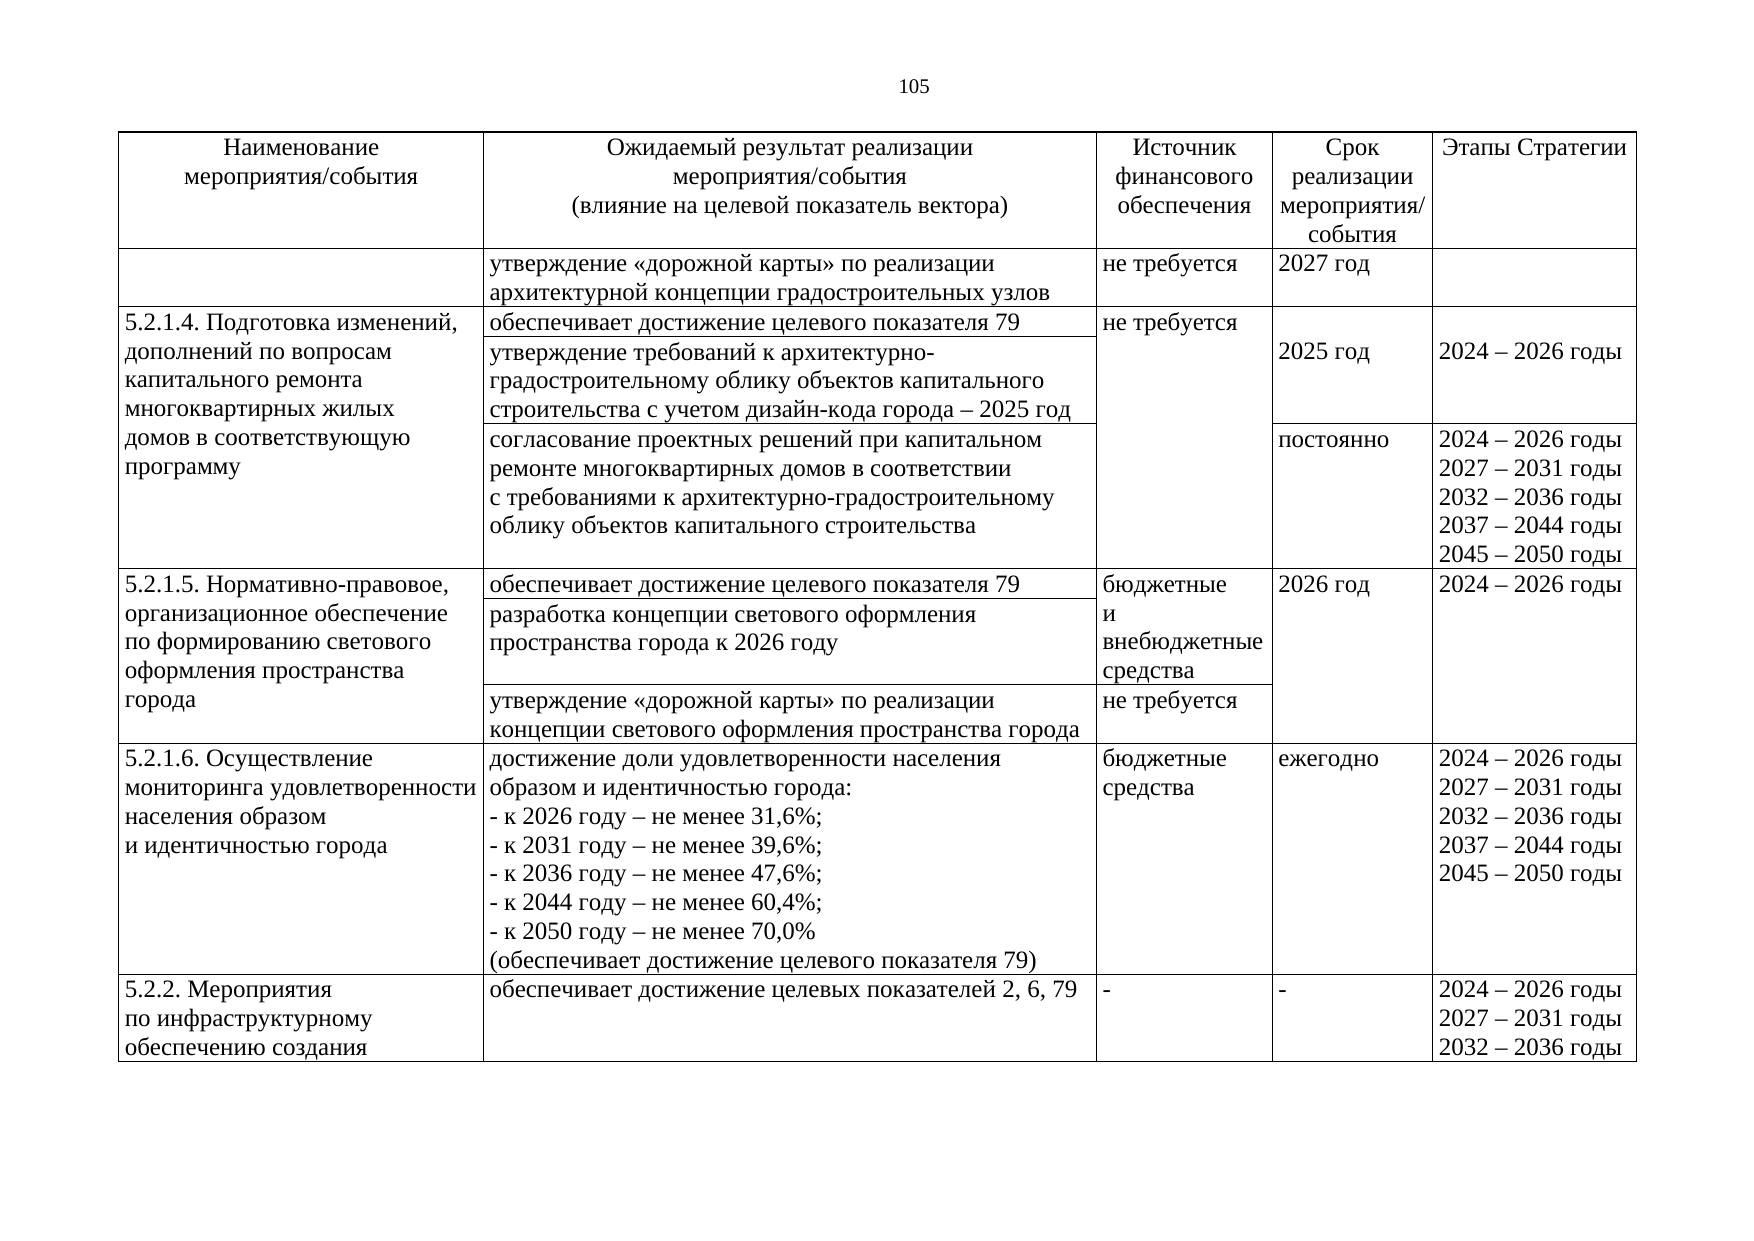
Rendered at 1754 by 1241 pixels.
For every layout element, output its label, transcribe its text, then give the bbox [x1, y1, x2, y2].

table_header Источник финансового обеспечения [1097, 133, 1272, 247]
table_cell утверждение «дорожной карты» по реализации концепции светового оформления пространства города [484, 685, 1096, 742]
table_cell бюджетные и внебюджетные средства [1097, 569, 1272, 684]
table_cell постоянно [1273, 424, 1432, 568]
table_cell не требуется [1097, 307, 1272, 568]
table_cell утверждение требований к архитектурно-градостроительному облику объектов капитального строительства с учетом дизайн-кода города – 2025 год [484, 337, 1096, 423]
table_cell не требуется [1097, 685, 1272, 742]
table_header Наименование мероприятия/события [119, 133, 483, 247]
table_cell обеспечивает достижение целевого показателя 79 [484, 307, 1096, 336]
table_cell 2025 год [1273, 307, 1432, 423]
table_cell 5.2.1.6. Осуществление мониторинга удовлетворенности населения образом и идентичностью города [119, 744, 483, 973]
table_cell 2026 год [1273, 569, 1432, 742]
table_header Ожидаемый результат реализации мероприятия/события (влияние на целевой показатель вектора) [484, 133, 1096, 247]
table_cell разработка концепции светового оформления пространства города к 2026 году [484, 599, 1096, 684]
table_cell 2024 – 2026 годы 2027 – 2031 годы 2032 – 2036 годы 2037 – 2044 годы 2045 – 2050 годы [1433, 744, 1636, 973]
table_header Срок реализации мероприятия/ события [1273, 133, 1432, 247]
table_cell 2024 – 2026 годы [1433, 569, 1636, 742]
table_header Этапы Стратегии [1433, 133, 1636, 247]
table_cell бюджетные средства [1097, 744, 1272, 973]
table_cell обеспечивает достижение целевого показателя 79 [484, 569, 1096, 598]
table_cell 2024 – 2026 годы [1433, 307, 1636, 423]
table_cell - [1273, 975, 1432, 1061]
table_cell ежегодно [1273, 744, 1432, 973]
table_cell 5.2.2. Мероприятия по инфраструктурному обеспечению создания неповторимого облика города [119, 975, 483, 1061]
table_cell 2027 год [1273, 249, 1432, 306]
table_cell не требуется [1097, 249, 1272, 306]
table_cell согласование проектных решений при капитальном ремонте многоквартирных домов в соответствии с требованиями к архитектурно-градостроительному облику объектов капитального строительства [484, 424, 1096, 568]
table_cell утверждение «дорожной карты» по реализации архитектурной концепции градостроительных узлов [484, 249, 1096, 306]
table_cell 5.2.1.4. Подготовка изменений, дополнений по вопросам капитального ремонта многоквартирных жилых домов в соответствующую программу [119, 307, 483, 568]
table_cell 2024 – 2026 годы 2027 – 2031 годы 2032 – 2036 годы 2037 – 2044 годы 2045 – 2050 годы [1433, 424, 1636, 568]
table_cell обеспечивает достижение целевых показателей 2, 6, 79 [484, 975, 1096, 1061]
table_cell 2024 – 2026 годы 2027 – 2031 годы 2032 – 2036 годы 2037 – 2044 годы 2045 – 2050 годы [1433, 975, 1636, 1061]
table_cell 5.2.1.5. Нормативно-правовое, организационное обеспечение по формированию светового оформления пространства города [119, 569, 483, 742]
table_cell достижение доли удовлетворенности населения образом и идентичностью города: - к 2026 году – не менее 31,6%; - к 2031 году – не менее 39,6%; - к 2036 году – не менее 47,6%; - к 2044 году – не менее 60,4%; - к 2050 году – не менее 70,0% (обеспечивает достижение целевого показателя 79) [484, 744, 1096, 973]
table_cell - [1097, 975, 1272, 1061]
